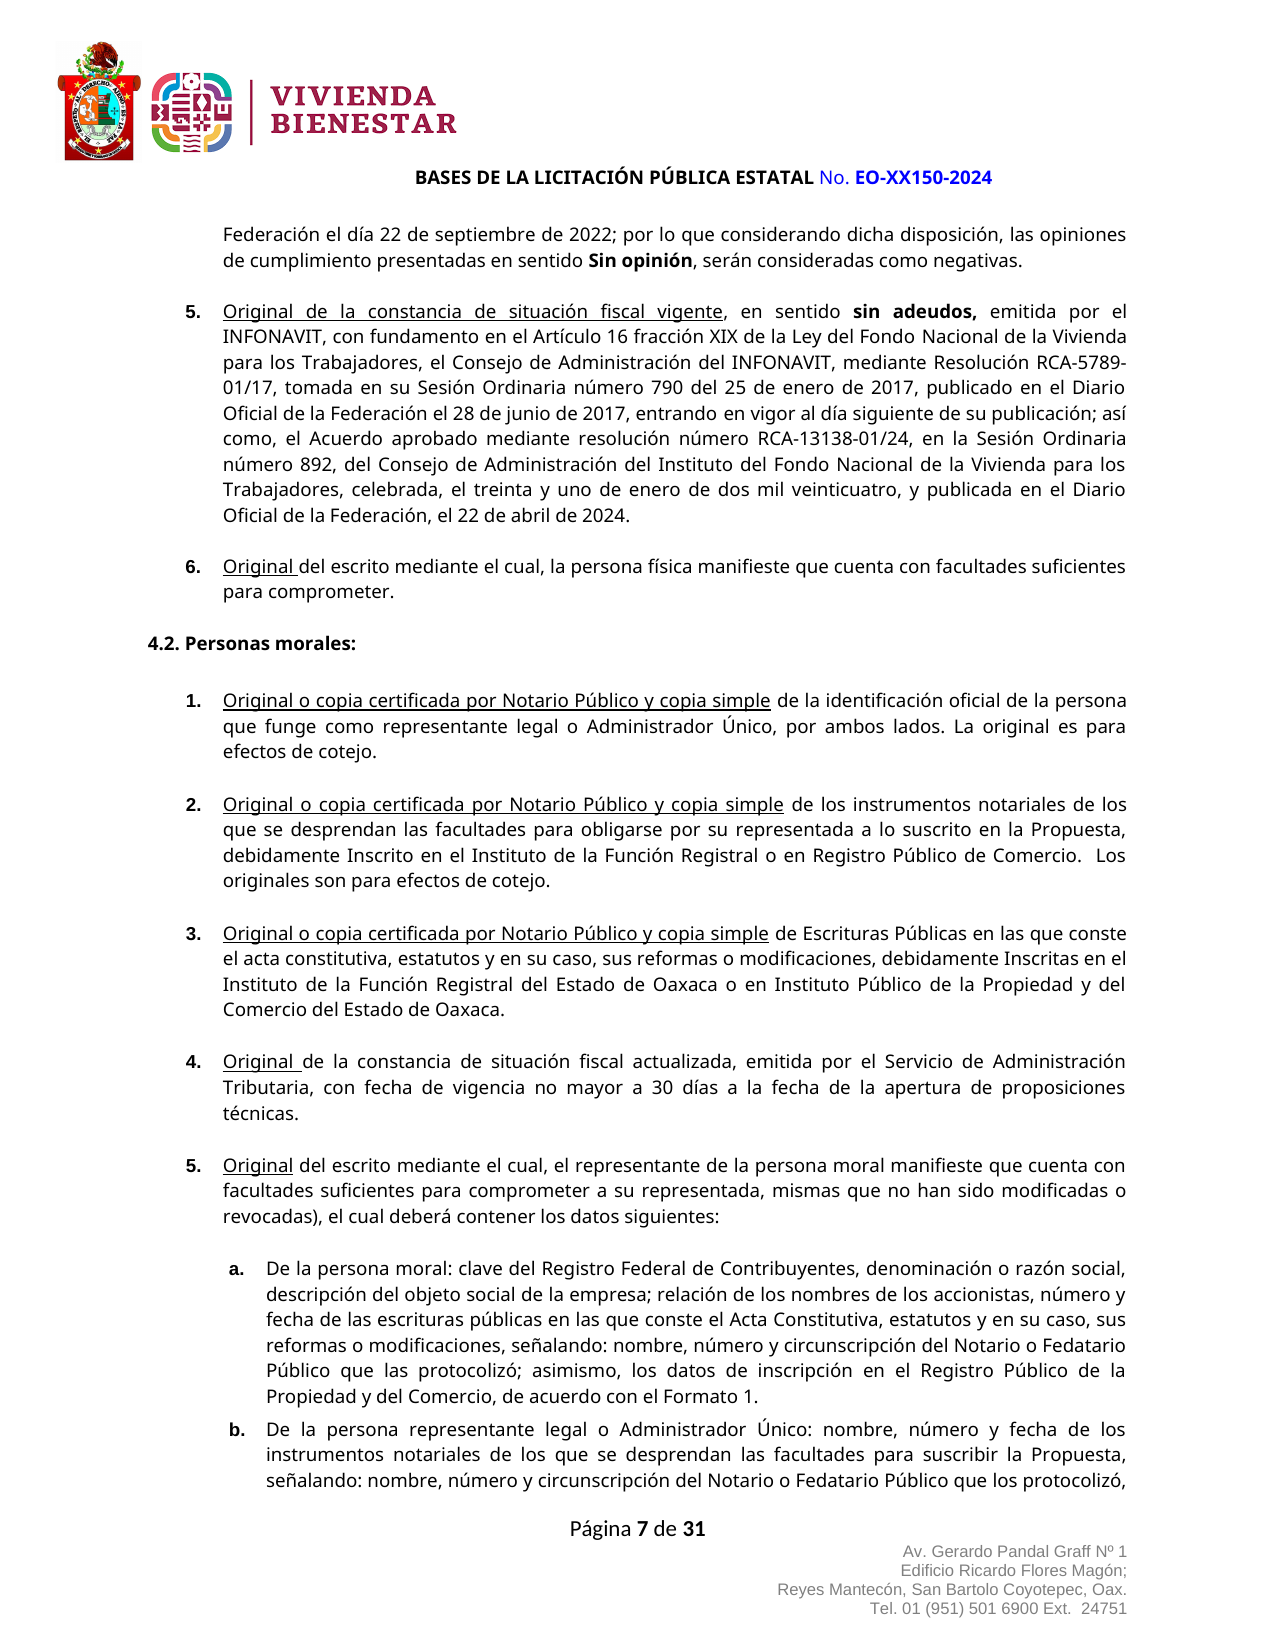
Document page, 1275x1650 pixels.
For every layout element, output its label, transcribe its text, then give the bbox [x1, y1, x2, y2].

list De la persona moral: clave del Registro Federal de Contribuyentes, denominación o razón social, descripción del objeto social de la empresa; relación de los nombres de los accionistas, número y fecha de las escrituras públicas en las que conste el Acta Constitutiva, estatutos y en su caso, sus reformas o modificaciones, señalando: nombre, número y circunscripción del Notario o Fedatario Público que las protocolizó; asimismo, los datos de inscripción en el Registro Público de la Propiedad y del Comercio, de acuerdo con el Formato 1. [229, 1256, 1127, 1409]
list Original o copia certificada por Notario Público y copia simple de Escrituras Públicas en las que conste el acta constitutiva, estatutos y en su caso, sus reformas o modificaciones, debidamente Inscritas en el Instituto de la Función Registral del Estado de Oaxaca o en Instituto Público de la Propiedad y del Comercio del Estado de Oaxaca. [186, 920, 1127, 1022]
list Original o copia certificada por Notario Público y copia simple de los instrumentos notariales de los que se desprendan las facultades para obligarse por su representada a lo suscrito en la Propuesta, debidamente Inscrito en el Instituto de la Función Registral o en Registro Público de Comercio. Los originales son para efectos de cotejo. [186, 791, 1127, 893]
list Original de la constancia de situación fiscal actualizada, emitida por el Servicio de Administración Tributaria, con fecha de vigencia no mayor a 30 días a la fecha de la apertura de proposiciones técnicas. [186, 1049, 1127, 1125]
text 4.2. Personas morales: [148, 630, 1127, 655]
list Original del escrito mediante el cual, el representante de la persona moral manifieste que cuenta con facultades suficientes para comprometer a su representada, mismas que no han sido modificadas o revocadas), el cual deberá contener los datos siguientes: [186, 1152, 1127, 1229]
picture [55, 41, 143, 163]
list Original o copia certificada por Notario Público y copia simple de la identificación oficial de la persona que funge como representante legal o Administrador Único, por ambos lados. La original es para efectos de cotejo. [186, 688, 1127, 764]
list Original de la constancia de situación fiscal vigente, en sentido sin adeudos, emitida por el INFONAVIT, con fundamento en el Artículo 16 fracción XIX de la Ley del Fondo Nacional de la Vivienda para los Trabajadores, el Consejo de Administración del INFONAVIT, mediante Resolución RCA-5789-01/17, tomada en su Sesión Ordinaria número 790 del 25 de enero de 2017, publicado en el Diario Oficial de la Federación el 28 de junio de 2017, entrando en vigor al día siguiente de su publicación; así como, el Acuerdo aprobado mediante resolución número RCA-13138-01/24, en la Sesión Ordinaria número 892, del Consejo de Administración del Instituto del Fondo Nacional de la Vivienda para los Trabajadores, celebrada, el treinta y uno de enero de dos mil veinticuatro, y publicada en el Diario Oficial de la Federación, el 22 de abril de 2024. [185, 298, 1127, 528]
picture [147, 64, 473, 161]
list Original del escrito mediante el cual, la persona física manifieste que cuenta con facultades suficientes para comprometer. [185, 553, 1127, 604]
